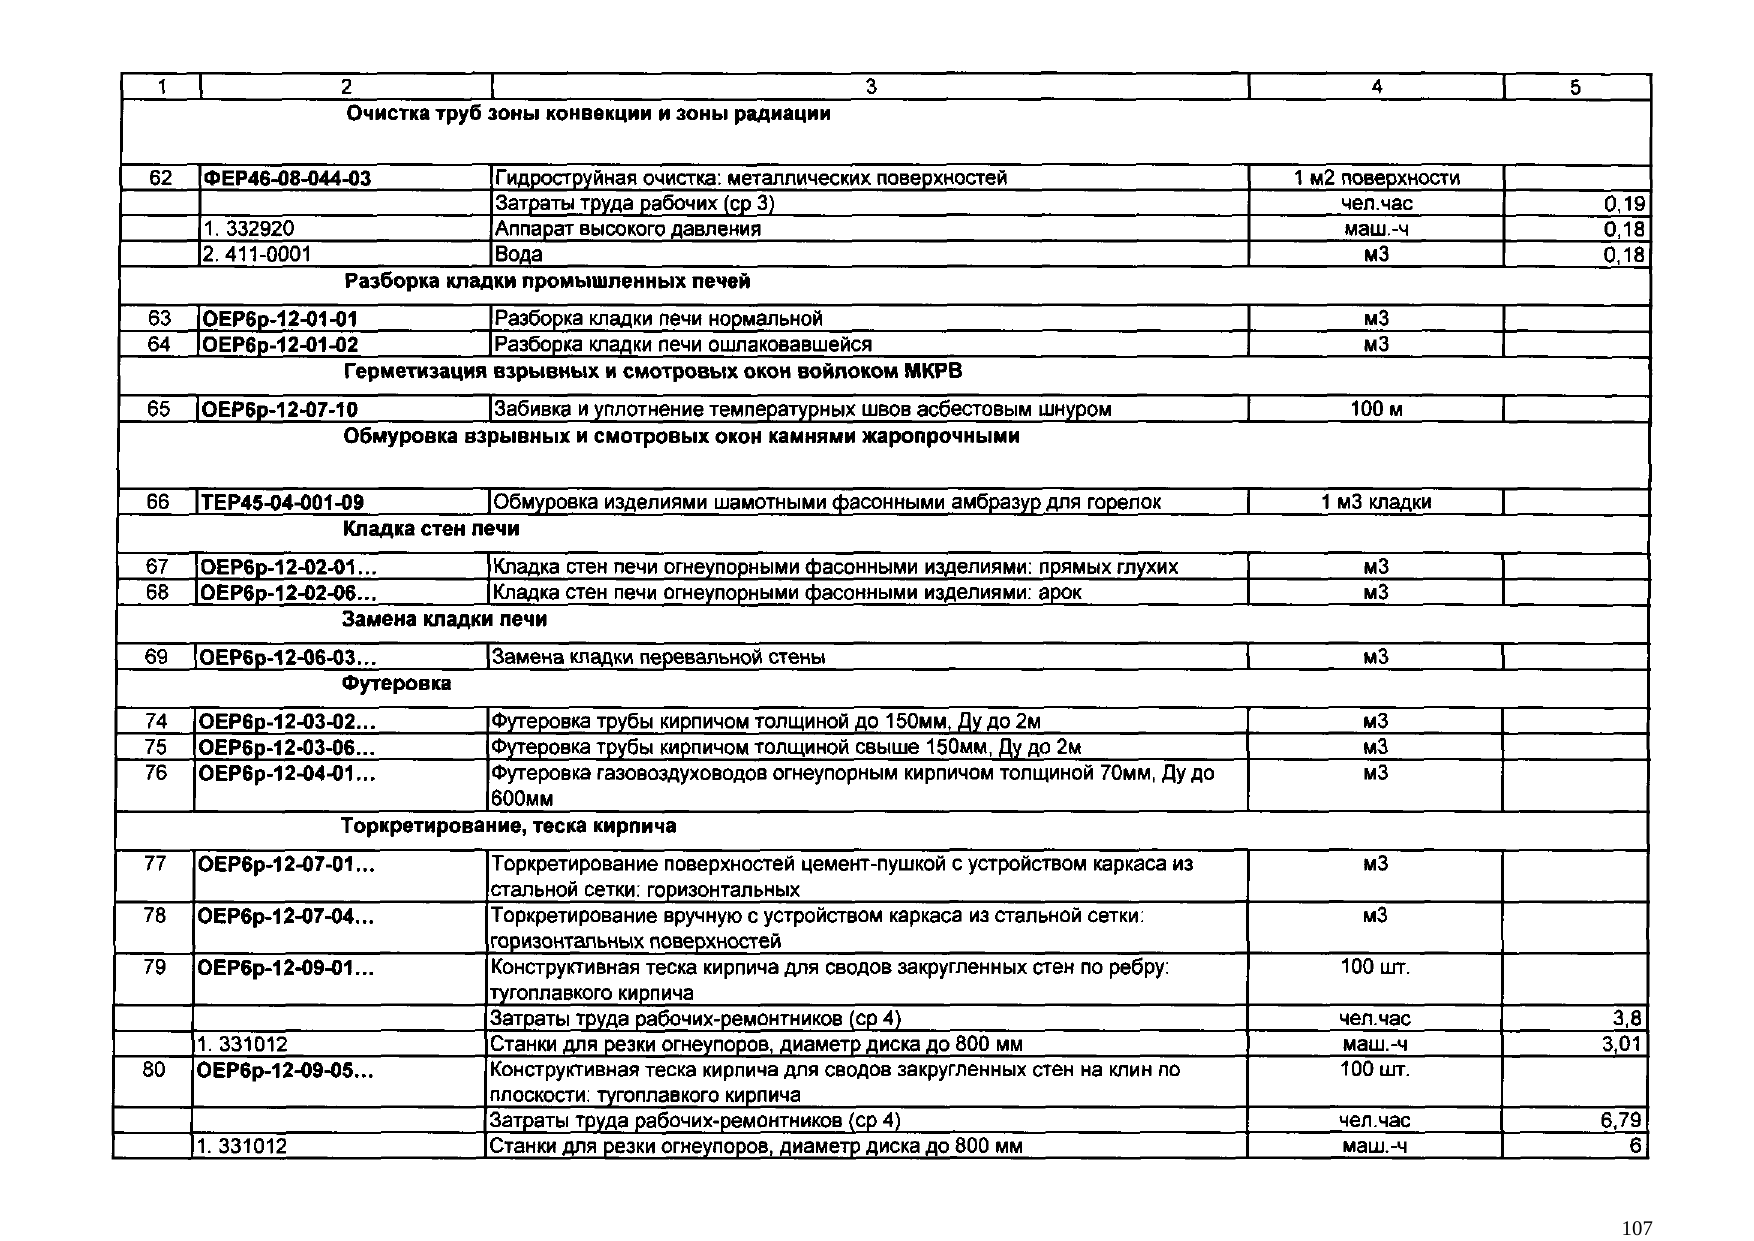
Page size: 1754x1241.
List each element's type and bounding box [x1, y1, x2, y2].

picture [111, 71, 1653, 1160]
